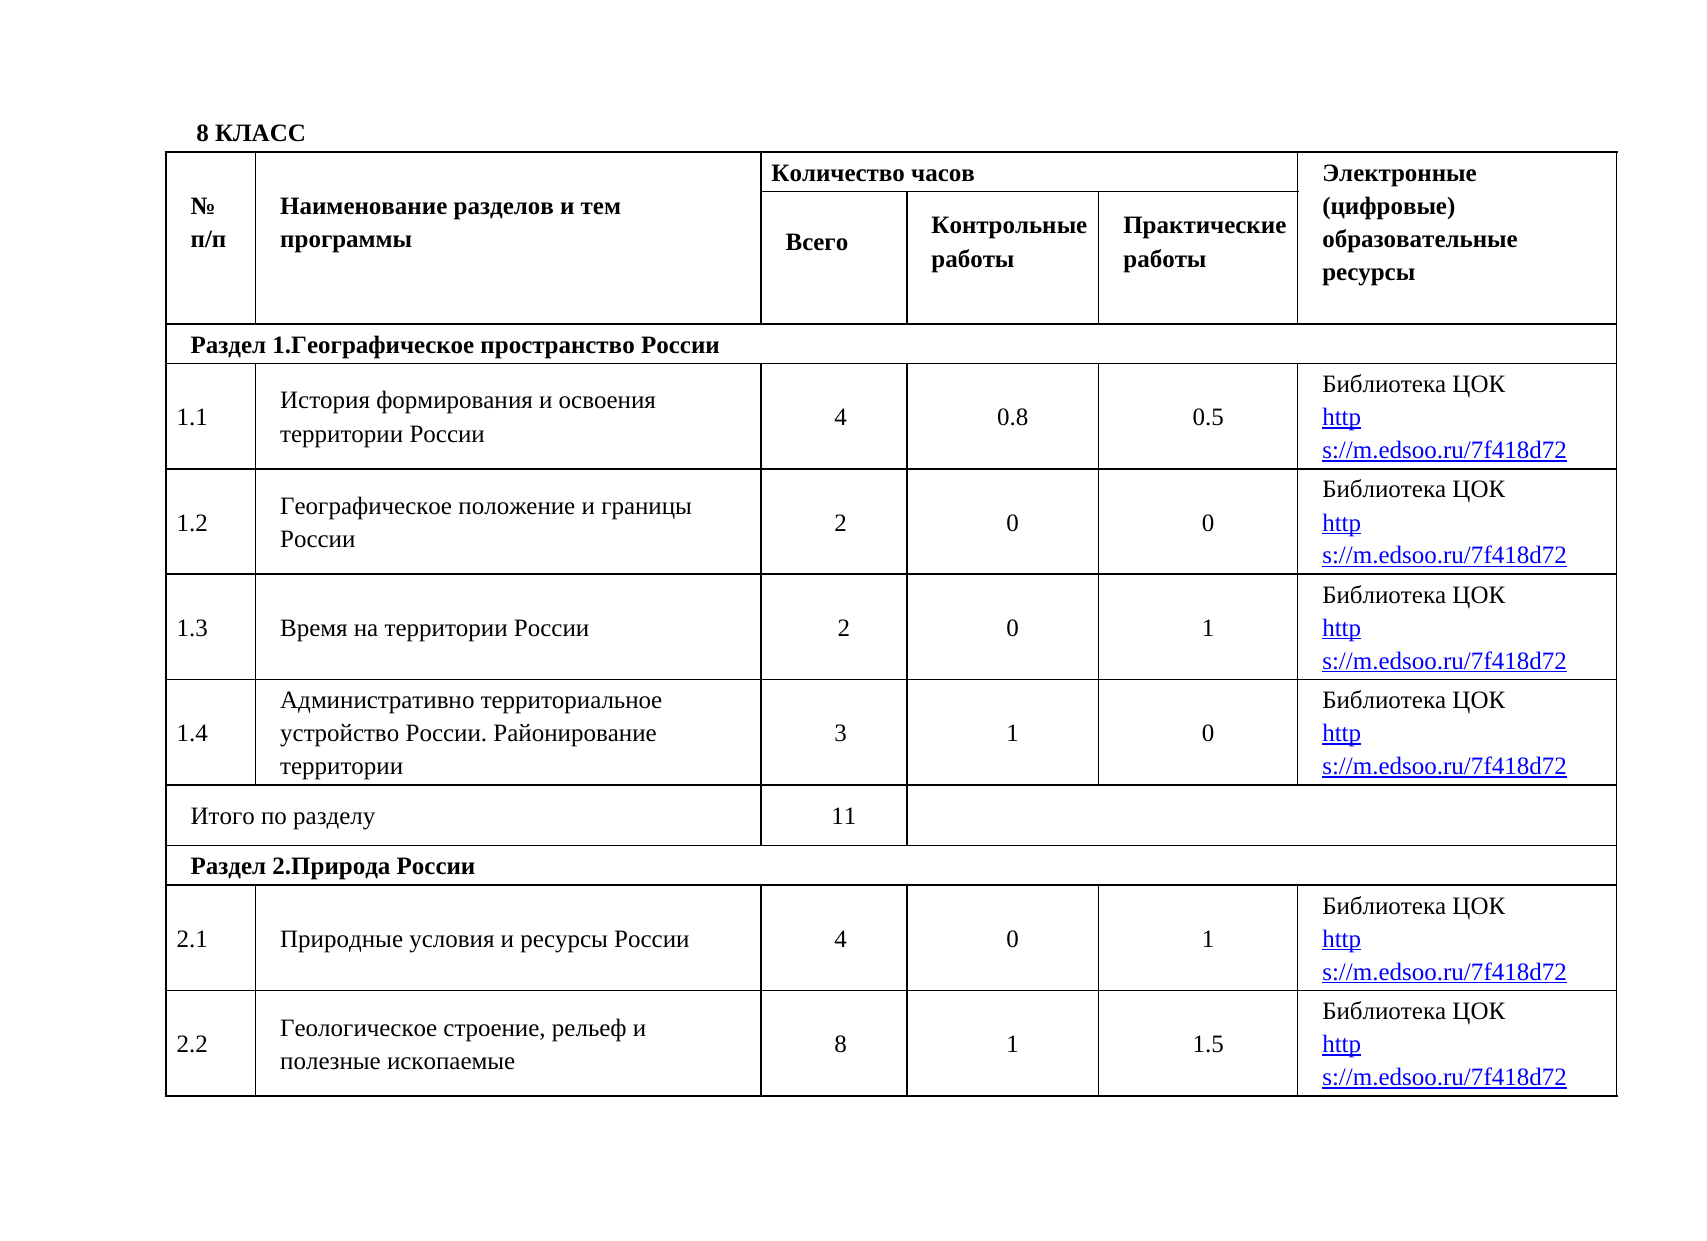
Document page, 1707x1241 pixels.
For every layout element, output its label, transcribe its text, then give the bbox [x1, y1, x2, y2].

table_cell 3 [762, 680, 906, 784]
table_cell Всего [762, 192, 906, 323]
table_header Электронные (цифровые) образовательные ресурсы [1298, 153, 1616, 323]
table_cell Раздел 1.Географическое пространство России [167, 325, 1616, 362]
table_cell 2.1 [167, 886, 255, 989]
table_cell Географическое положение и границы России [256, 470, 760, 573]
table_cell 2 [762, 470, 906, 573]
table_cell 1.3 [167, 575, 255, 679]
table_cell 2 [762, 575, 906, 679]
table_header Наименование разделов и тем программы [256, 153, 760, 323]
table_cell 4 [762, 886, 906, 989]
table_cell Время на территории России [256, 575, 760, 679]
table_cell 1.5 [1099, 991, 1297, 1095]
table_cell Библиотека ЦОК https://m.edsoo.ru/7f418d72 [1298, 470, 1616, 573]
table_cell 0.5 [1099, 364, 1297, 468]
table_cell Библиотека ЦОК https://m.edsoo.ru/7f418d72 [1298, 575, 1616, 679]
table_cell 1 [1099, 886, 1297, 989]
table_cell Контрольные работы [908, 192, 1098, 323]
table_cell 0 [908, 470, 1098, 573]
table_cell Библиотека ЦОК https://m.edsoo.ru/7f418d72 [1298, 364, 1616, 468]
table_cell 1 [908, 680, 1098, 784]
table_cell 11 [762, 786, 906, 845]
table_cell Практические работы [1099, 192, 1297, 323]
table_cell Библиотека ЦОК https://m.edsoo.ru/7f418d72 [1298, 680, 1616, 784]
table_cell 1.2 [167, 470, 255, 573]
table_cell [1298, 991, 1616, 1095]
table_header № п/п [167, 153, 255, 323]
table_cell Итого по разделу [167, 786, 760, 845]
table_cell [1298, 886, 1616, 989]
table_cell 4 [762, 364, 906, 468]
table_cell Административно территориальное устройство России. Районирование территории [256, 680, 760, 784]
table_cell 0 [908, 575, 1098, 679]
table_cell 0.8 [908, 364, 1098, 468]
table_cell 1.4 [167, 680, 255, 784]
table_header Количество часов [762, 153, 1297, 191]
table_cell 1 [908, 991, 1098, 1095]
text 8 КЛАСС [190, 118, 1618, 147]
table_cell 1 [1099, 575, 1297, 679]
table_cell История формирования и освоения территории России [256, 364, 760, 468]
table_cell 2.2 [167, 991, 255, 1095]
table_cell [908, 786, 1616, 845]
table_cell 8 [762, 991, 906, 1095]
table_cell Раздел 2.Природа России [167, 846, 1616, 884]
table_cell 0 [1099, 680, 1297, 784]
table_cell 1.1 [167, 364, 255, 468]
table_cell 0 [908, 886, 1098, 989]
table_cell 0 [1099, 470, 1297, 573]
table_cell Геологическое строение, рельеф и полезные ископаемые [256, 991, 760, 1095]
table_cell Природные условия и ресурсы России [256, 886, 760, 989]
